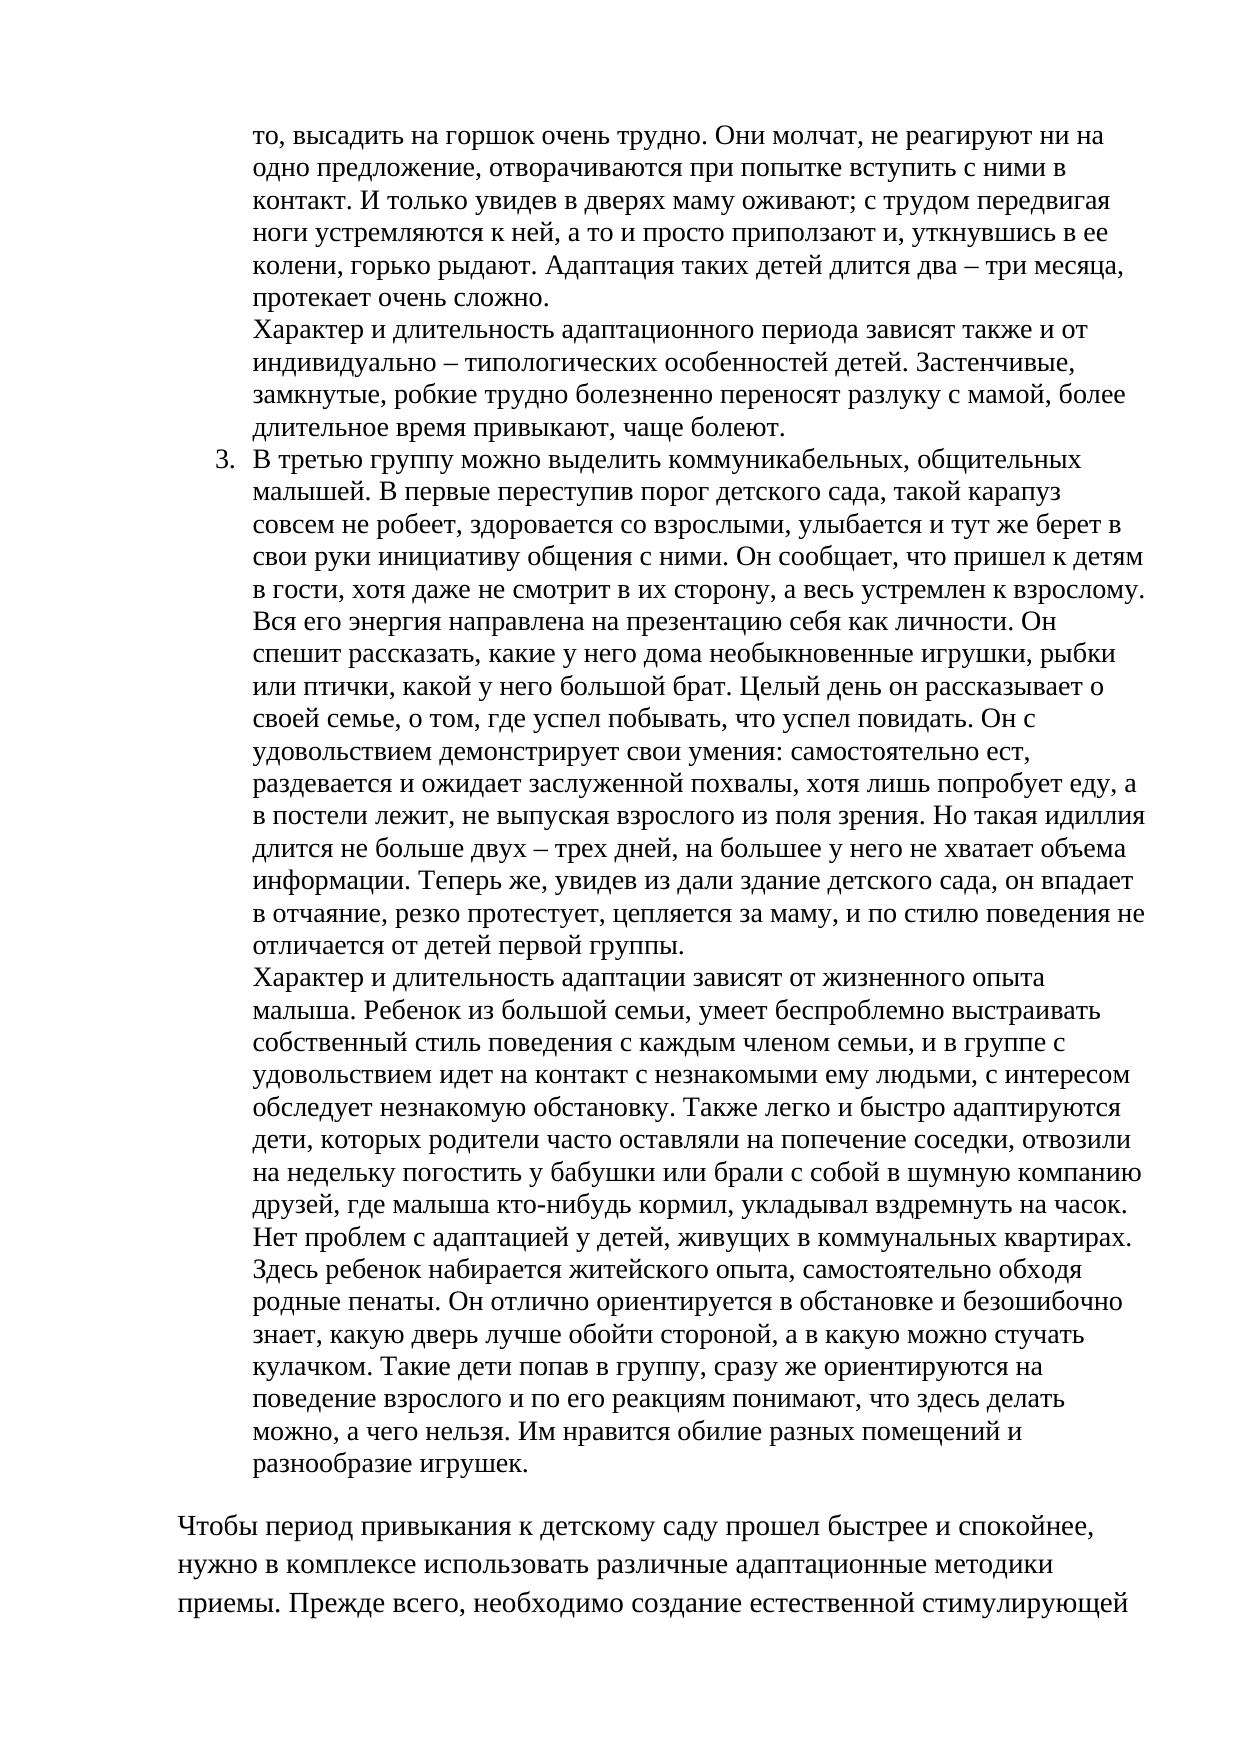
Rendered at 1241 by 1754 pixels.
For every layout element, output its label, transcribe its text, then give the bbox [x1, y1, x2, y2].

list Характер и длительность адаптационного периода зависят также и от индивидуально – типологических особенностей детей. Застенчивые, замкнутые, робкие трудно болезненно переносят разлуку с мамой, более длительное время привыкают, чаще болеют. [252, 312, 1152, 442]
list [215, 118, 1152, 312]
list Характер и длительность адаптации зависят от жизненного опыта малыша. Ребенок из большой семьи, умеет беспроблемно выстраивать собственный стиль поведения с каждым членом семьи, и в группе с удовольствием идет на контакт с незнакомыми ему людьми, с интересом обследует незнакомую обстановку. Также легко и быстро адаптируются дети, которых родители часто оставляли на попечение соседки, отвозили на недельку погостить у бабушки или брали с собой в шумную компанию друзей, где малыша кто-нибудь кормил, укладывал вздремнуть на часок. Нет проблем с адаптацией у детей, живущих в коммунальных квартирах. Здесь ребенок набирается житейского опыта, самостоятельно обходя родные пенаты. Он отлично ориентируется в обстановке и безошибочно знает, какую дверь лучше обойти стороной, а в какую можно стучать кулачком. Такие дети попав в группу, сразу же ориентируются на поведение взрослого и по его реакциям понимают, что здесь делать можно, а чего нельзя. Им нравится обилие разных помещений и разнообразие игрушек. [252, 960, 1152, 1479]
list В третью группу можно выделить коммуникабельных, общительных малышей. В первые переступив порог детского сада, такой карапуз совсем не робеет, здоровается со взрослыми, улыбается и тут же берет в свои руки инициативу общения с ними. Он сообщает, что пришел к детям в гости, хотя даже не смотрит в их сторону, а весь устремлен к взрослому. Вся его энергия направлена на презентацию себя как личности. Он спешит рассказать, какие у него дома необыкновенные игрушки, рыбки или птички, какой у него большой брат. Целый день он рассказывает о своей семье, о том, где успел побывать, что успел повидать. Он с удовольствием демонстрирует свои умения: самостоятельно ест, раздевается и ожидает заслуженной похвалы, хотя лишь попробует еду, а в постели лежит, не выпуская взрослого из поля зрения. Но такая идиллия длится не больше двух – трех дней, на большее у него не хватает объема информации. Теперь же, увидев из дали здание детского сада, он впадает в отчаяние, резко протестует, цепляется за маму, и по стилю поведения не отличается от детей первой группы. [215, 442, 1152, 960]
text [177, 1508, 1152, 1618]
